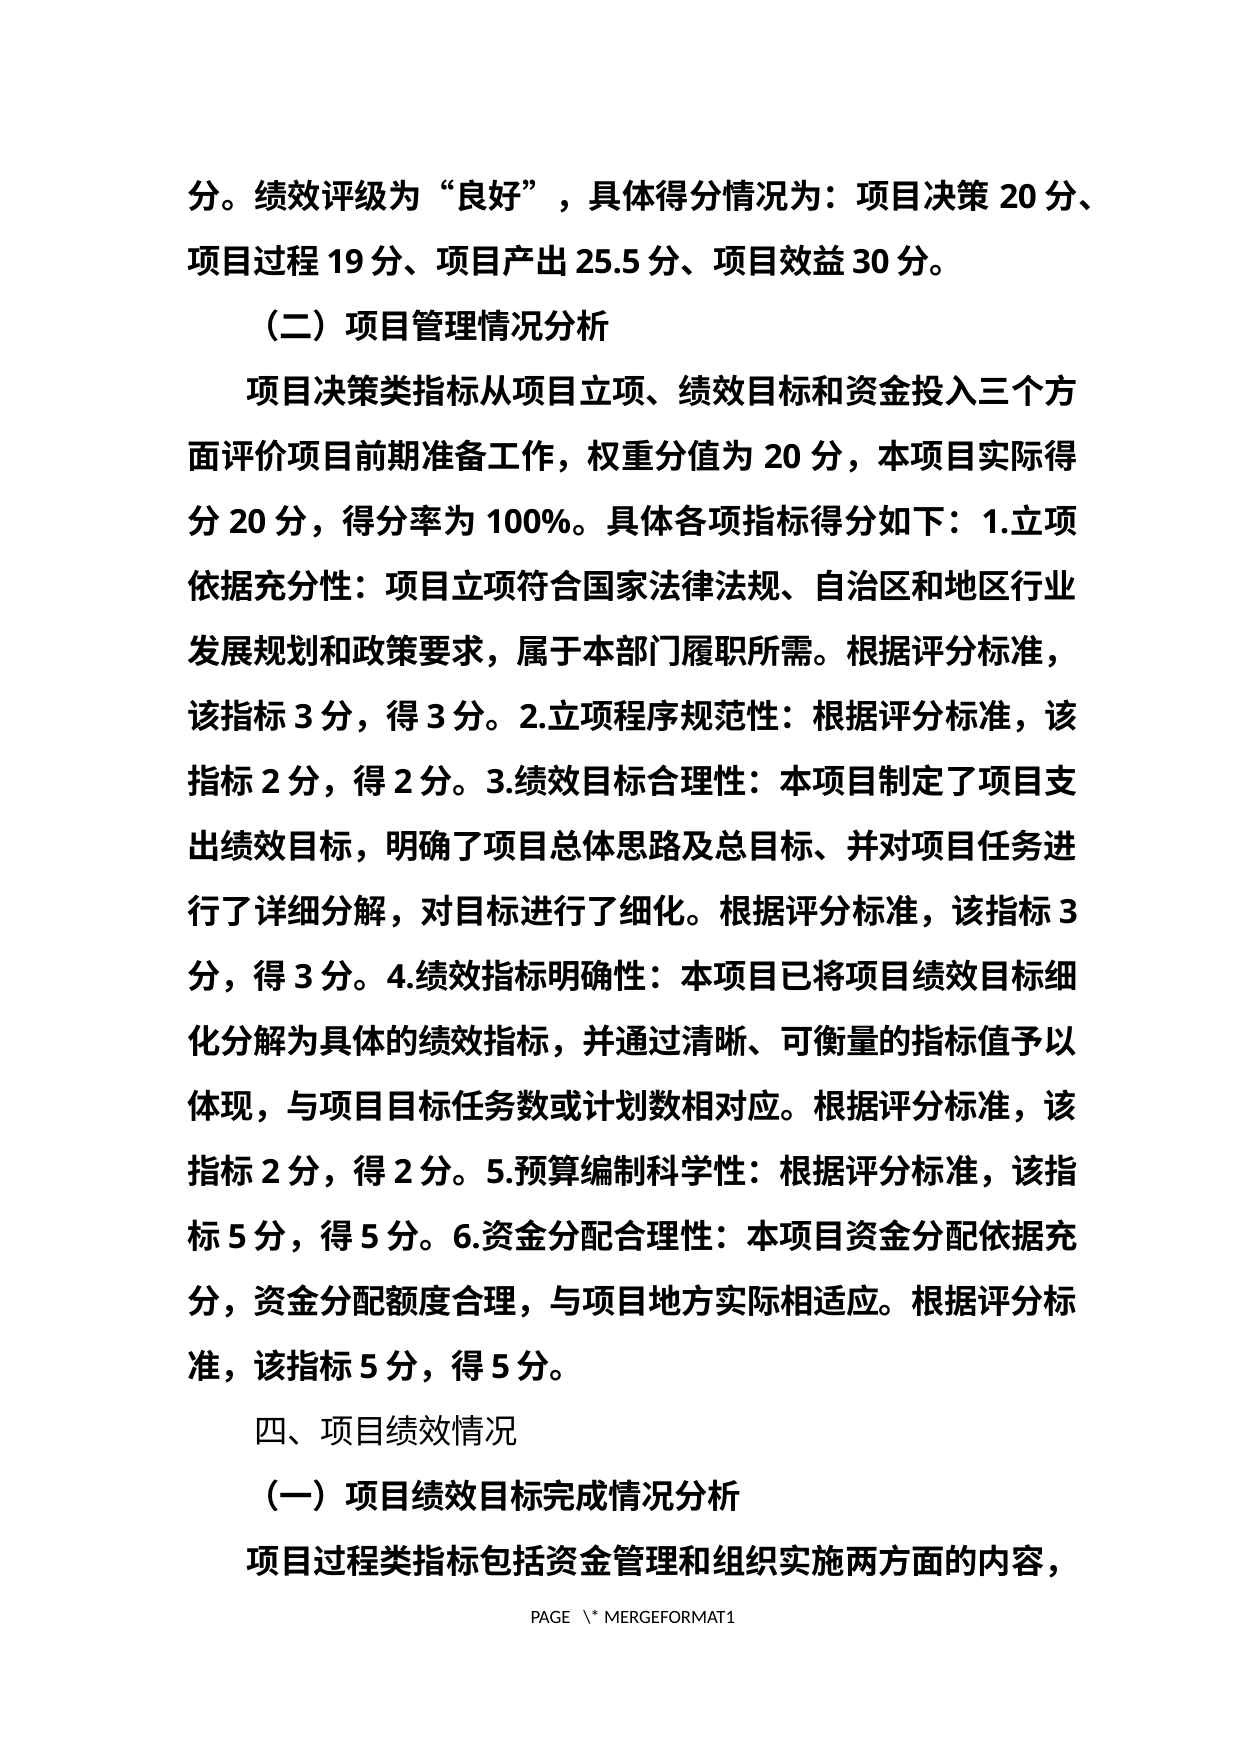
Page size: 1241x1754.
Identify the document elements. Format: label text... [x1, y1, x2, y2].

text （一）项目绩效目标完成情况分析 [187, 1462, 1078, 1527]
text 项目决策类指标从项目立项、绩效目标和资金投入三个方面评价项目前期准备工作，权重分值为 20 分，本项目实际得分20分，得分率为100%。具体各项指标得分如下：1.立项依据充分性：项目立项符合国家法律法规、自治区和地区行业发展规划和政策要求，属于本部门履职所需。根据评分标准，该指标3分，得3分。2.立项程序规范性：根据评分标准，该指标2分，得2分。3.绩效目标合理性：本项目制定了项目支出绩效目标，明确了项目总体思路及总目标、并对项目任务进行了详细分解，对目标进行了细化。根据评分标准，该指标3分，得3分。4.绩效指标明确性：本项目已将项目绩效目标细化分解为具体的绩效指标，并通过清晰、可衡量的指标值予以体现，与项目目标任务数或计划数相对应。根据评分标准，该指标2分，得2分。5.预算编制科学性：根据评分标准，该指标5分，得5分。6.资金分配合理性：本项目资金分配依据充分，资金分配额度合理，与项目地方实际相适应。根据评分标准，该指标5分，得5分。 [187, 357, 1078, 1397]
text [187, 162, 1078, 292]
text （二）项目管理情况分析 [187, 292, 1078, 357]
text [187, 1527, 1078, 1592]
text 四、项目绩效情况 [187, 1397, 1078, 1462]
